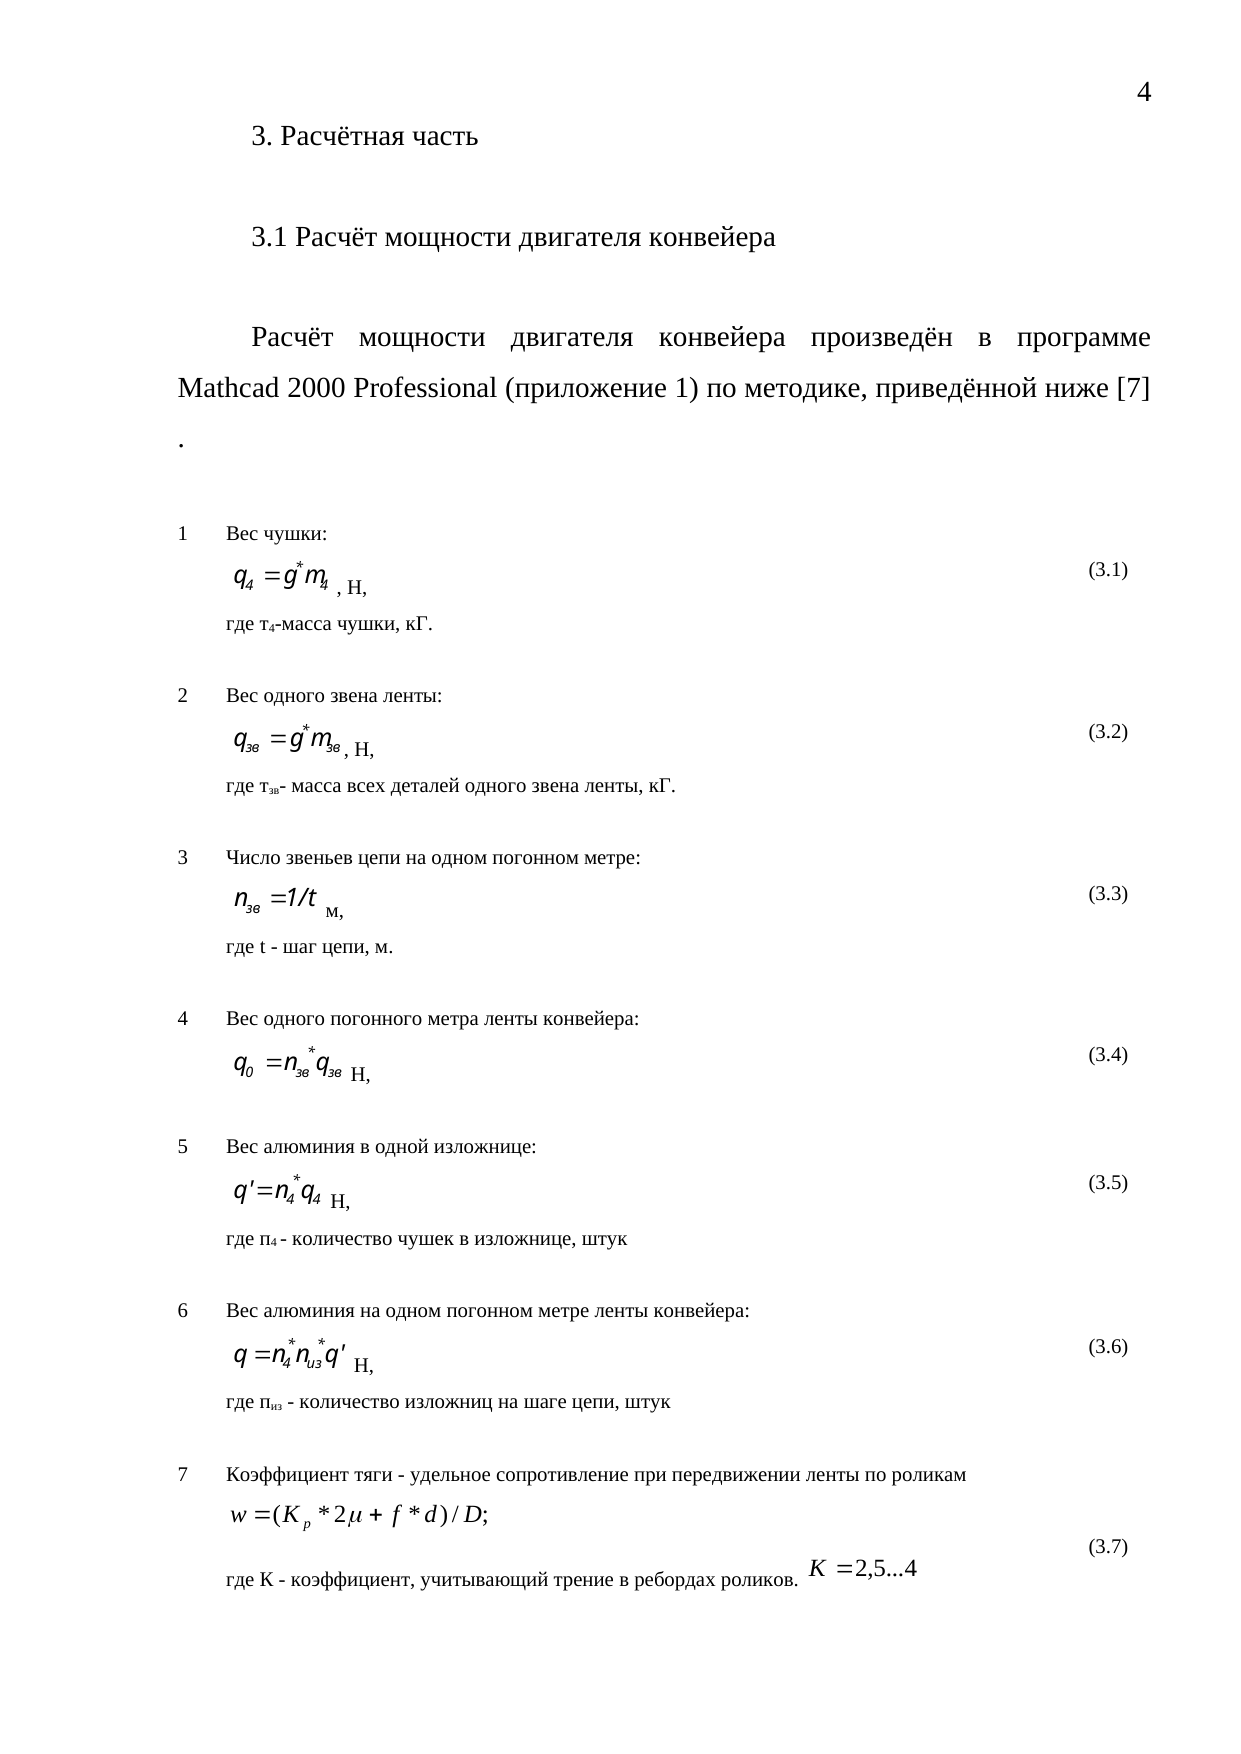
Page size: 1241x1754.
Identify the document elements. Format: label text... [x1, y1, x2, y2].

table_cell (3.2) [1077, 683, 1163, 845]
table_cell (3.4) [1077, 1006, 1163, 1134]
text Расчёт мощности двигателя конвейера произведён в программе Mathcad 2000 Professional (приложение 1) по методике, приведённой ниже [7] . [177, 319, 1152, 453]
table_cell Вес алюминия в одной изложнице: Н, где п4 - количество чушек в изложнице, штук [215, 1134, 1077, 1298]
table_cell 3 [166, 845, 214, 1006]
table_cell 2 [166, 683, 214, 845]
table_cell Вес одного звена ленты: , Н, где тзв- масса всех деталей одного звена ленты, кГ. [215, 683, 1077, 845]
table_cell (3.7) [1077, 1461, 1163, 1608]
table_cell 6 [166, 1298, 214, 1461]
table_cell (3.6) [1077, 1298, 1163, 1461]
table_header 1 [166, 521, 214, 683]
table_cell (3.5) [1077, 1134, 1163, 1298]
table_cell 5 [166, 1134, 214, 1298]
table_cell 7 [166, 1461, 214, 1608]
table_cell (3.3) [1077, 845, 1163, 1006]
table_cell 4 [166, 1006, 214, 1134]
table_header Вес чушки: , Н, где т4-масса чушки, кГ. [215, 521, 1077, 683]
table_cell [215, 1461, 1077, 1608]
table_cell Вес одного погонного метра ленты конвейера: Н, [215, 1006, 1077, 1134]
table_header (3.1) [1077, 521, 1163, 683]
text 3. Расчётная часть [177, 118, 1152, 152]
text 3.1 Расчёт мощности двигателя конвейера [177, 219, 1152, 252]
table_cell Число звеньев цепи на одном погонном метре: м, где t - шаг цепи, м. [215, 845, 1077, 1006]
table_cell Вес алюминия на одном погонном метре ленты конвейера: Н, где пиз - количество изложниц на шаге цепи, штук [215, 1298, 1077, 1461]
